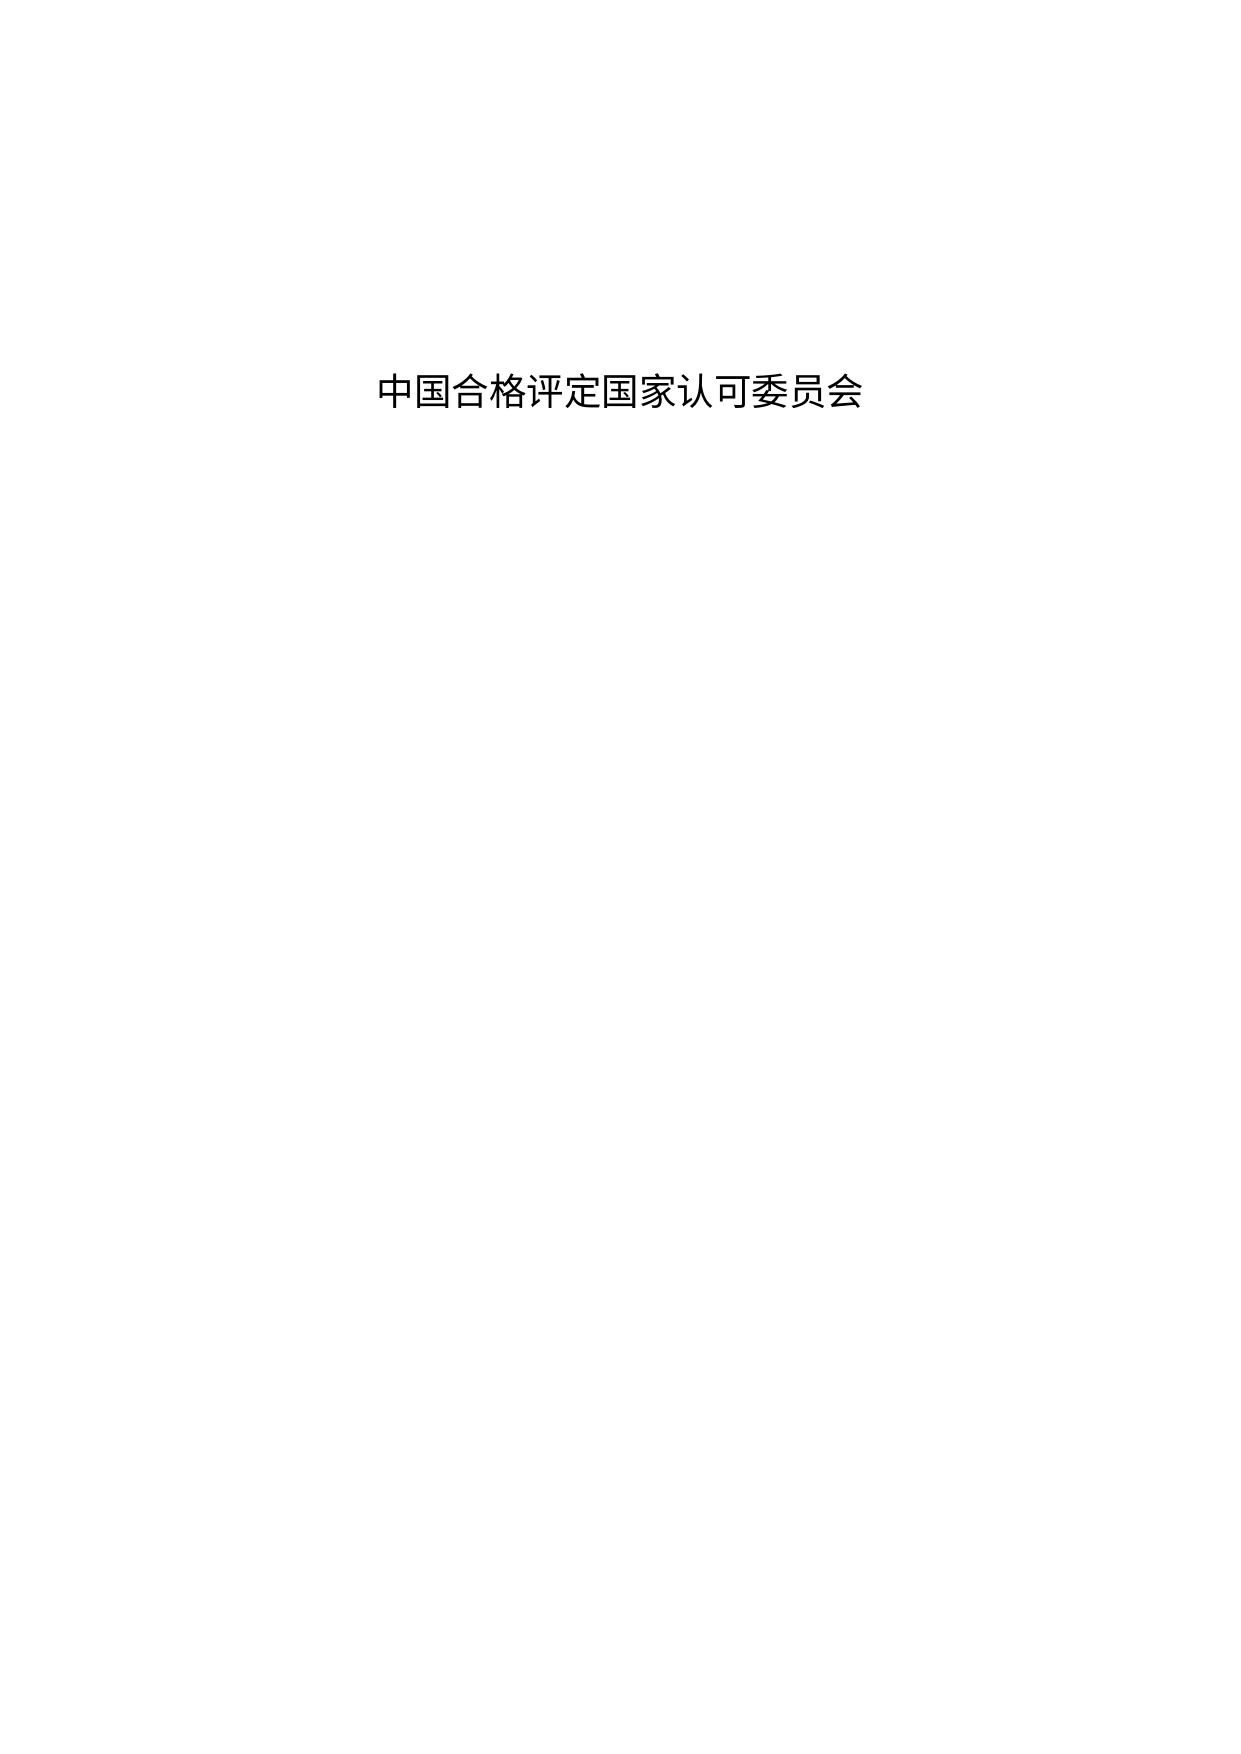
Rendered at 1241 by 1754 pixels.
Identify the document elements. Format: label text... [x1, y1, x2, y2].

text 中国合格评定国家认可委员会 [187, 357, 1053, 422]
